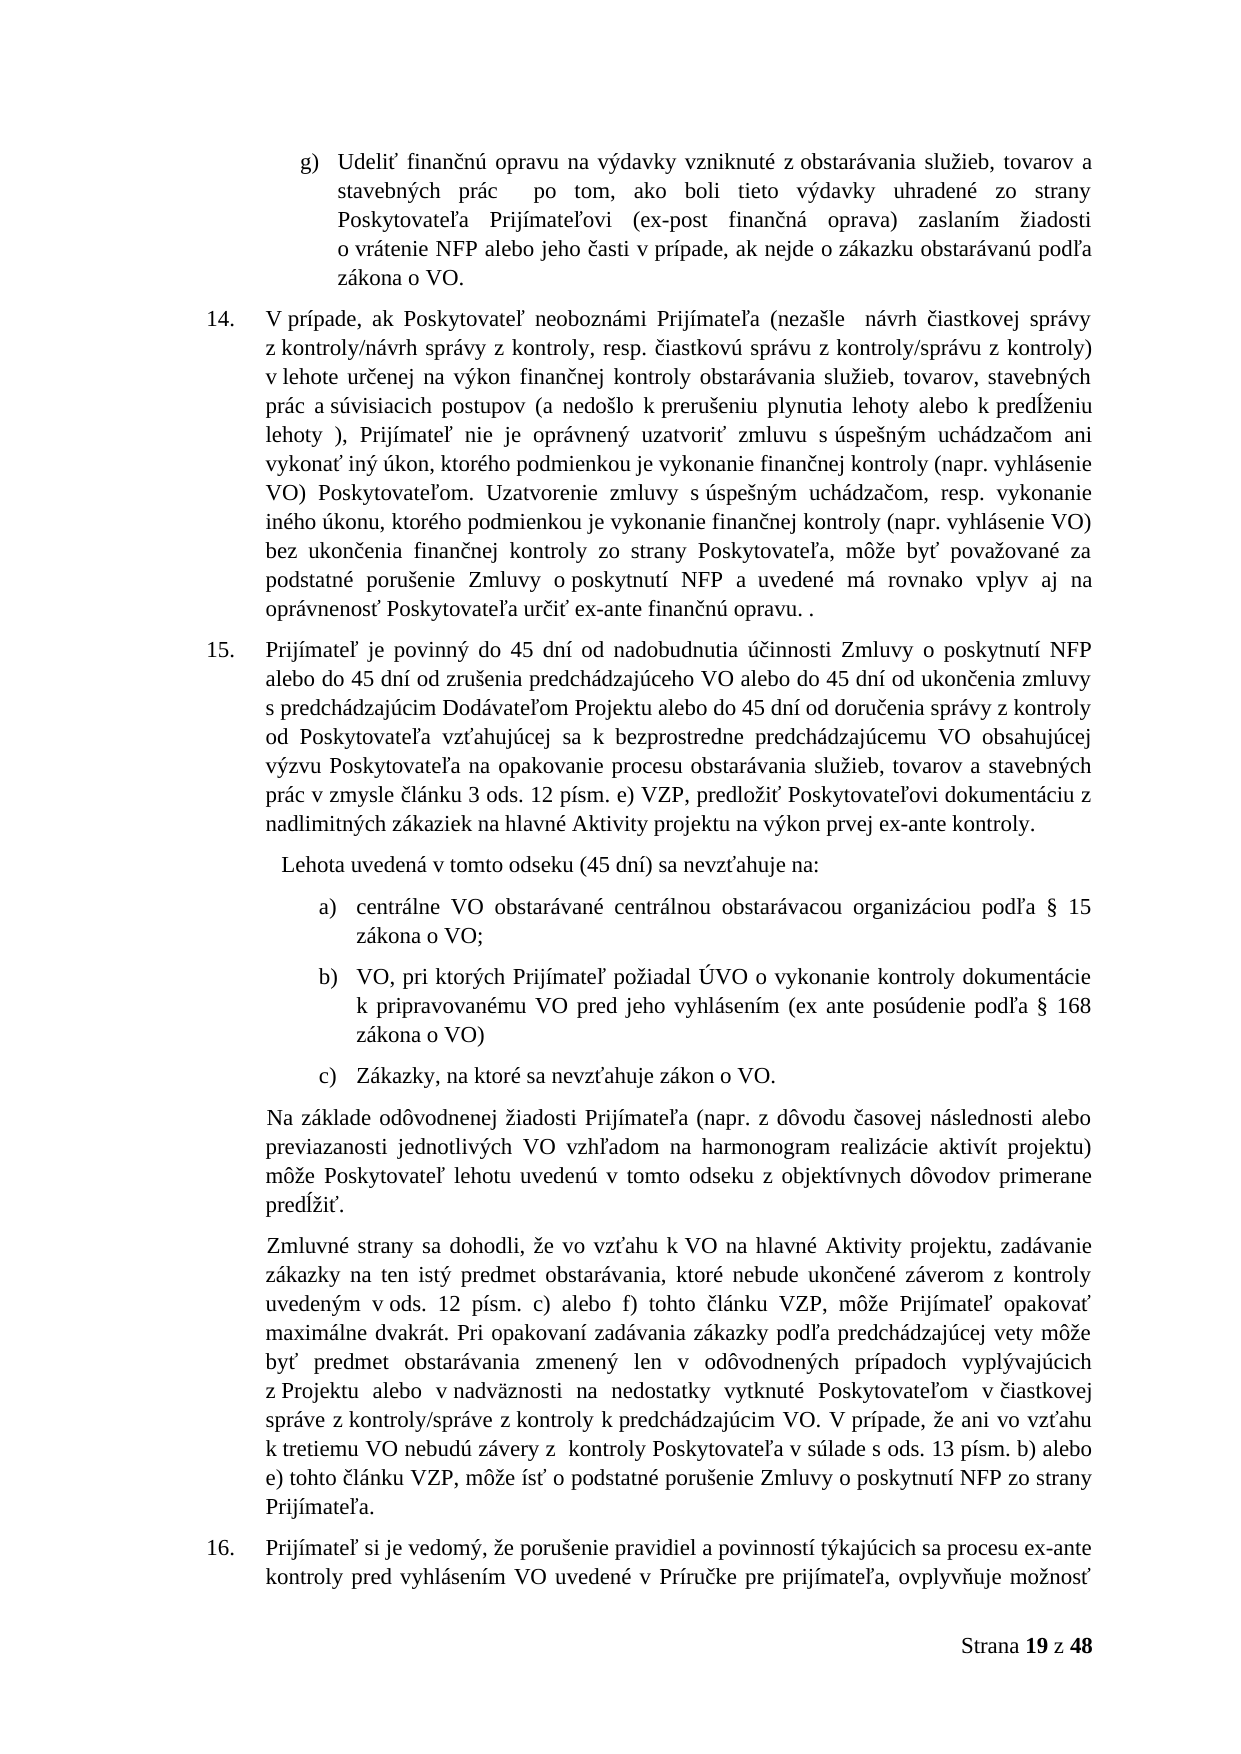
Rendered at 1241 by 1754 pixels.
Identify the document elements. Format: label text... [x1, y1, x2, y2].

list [206, 1534, 1092, 1590]
text Lehota uvedená v tomto odseku (45 dní) sa nevzťahuje na: [281, 851, 1092, 878]
text Zmluvné strany sa dohodli, že vo vzťahu k VO na hlavné Aktivity projektu, zadávanie zákazky na ten istý predmet obstarávania, ktoré nebude ukončené záverom z kontroly uvedeným v ods. 12 písm. c) alebo f) tohto článku VZP, môže Prijímateľ opakovať maximálne dvakrát. Pri opakovaní zadávania zákazky podľa predchádzajúcej vety môže byť predmet obstarávania zmenený len v odôvodnených prípadoch vyplývajúcich z Projektu alebo v nadväznosti na nedostatky vytknuté Poskytovateľom v čiastkovej správe z kontroly/správe z kontroly k predchádzajúcim VO. V prípade, že ani vo vzťahu k tretiemu VO nebudú závery z kontroly Poskytovateľa v súlade s ods. 13 písm. b) alebo e) tohto článku VZP, môže ísť o podstatné porušenie Zmluvy o poskytnutí NFP zo strany Prijímateľa. [265, 1232, 1092, 1519]
list VO, pri ktorých Prijímateľ požiadal ÚVO o vykonanie kontroly dokumentácie k pripravovanému VO pred jeho vyhlásením (ex ante posúdenie podľa § 168 zákona o VO) [319, 963, 1092, 1047]
list V prípade, ak Poskytovateľ neoboznámi Prijímateľa (nezašle návrh čiastkovej správy z kontroly/návrh správy z kontroly, resp. čiastkovú správu z kontroly/správu z kontroly) v lehote určenej na výkon finančnej kontroly obstarávania služieb, tovarov, stavebných prác a súvisiacich postupov (a nedošlo k prerušeniu plynutia lehoty alebo k predĺženiu lehoty ), Prijímateľ nie je oprávnený uzatvoriť zmluvu s úspešným uchádzačom ani vykonať iný úkon, ktorého podmienkou je vykonanie finančnej kontroly (napr. vyhlásenie VO) Poskytovateľom. Uzatvorenie zmluvy s úspešným uchádzačom, resp. vykonanie iného úkonu, ktorého podmienkou je vykonanie finančnej kontroly (napr. vyhlásenie VO) bez ukončenia finančnej kontroly zo strany Poskytovateľa, môže byť považované za podstatné porušenie Zmluvy o poskytnutí NFP a uvedené má rovnako vplyv aj na oprávnenosť Poskytovateľa určiť ex-ante finančnú opravu. . [206, 305, 1092, 621]
text Na základe odôvodnenej žiadosti Prijímateľa (napr. z dôvodu časovej následnosti alebo previazanosti jednotlivých VO vzhľadom na harmonogram realizácie aktivít projektu) môže Poskytovateľ lehotu uvedenú v tomto odseku z objektívnych dôvodov primerane predĺžiť. [265, 1104, 1092, 1217]
list Zákazky, na ktoré sa nevzťahuje zákon o VO. [319, 1062, 1092, 1089]
list Udeliť finančnú opravu na výdavky vzniknuté z obstarávania služieb, tovarov a stavebných prác po tom, ako boli tieto výdavky uhradené zo strany Poskytovateľa Prijímateľovi (ex-post finančná oprava) zaslaním žiadosti o vrátenie NFP alebo jeho časti v prípade, ak nejde o zákazku obstarávanú podľa zákona o VO. [300, 148, 1092, 290]
list centrálne VO obstarávané centrálnou obstarávacou organizáciou podľa § 15 zákona o VO; [319, 893, 1092, 948]
list Prijímateľ je povinný do 45 dní od nadobudnutia účinnosti Zmluvy o poskytnutí NFP alebo do 45 dní od zrušenia predchádzajúceho VO alebo do 45 dní od ukončenia zmluvy s predchádzajúcim Dodávateľom Projektu alebo do 45 dní od doručenia správy z kontroly od Poskytovateľa vzťahujúcej sa k bezprostredne predchádzajúcemu VO obsahujúcej výzvu Poskytovateľa na opakovanie procesu obstarávania služieb, tovarov a stavebných prác v zmysle článku 3 ods. 12 písm. e) VZP, predložiť Poskytovateľovi dokumentáciu z nadlimitných zákaziek na hlavné Aktivity projektu na výkon prvej ex-ante kontroly. [206, 636, 1092, 836]
